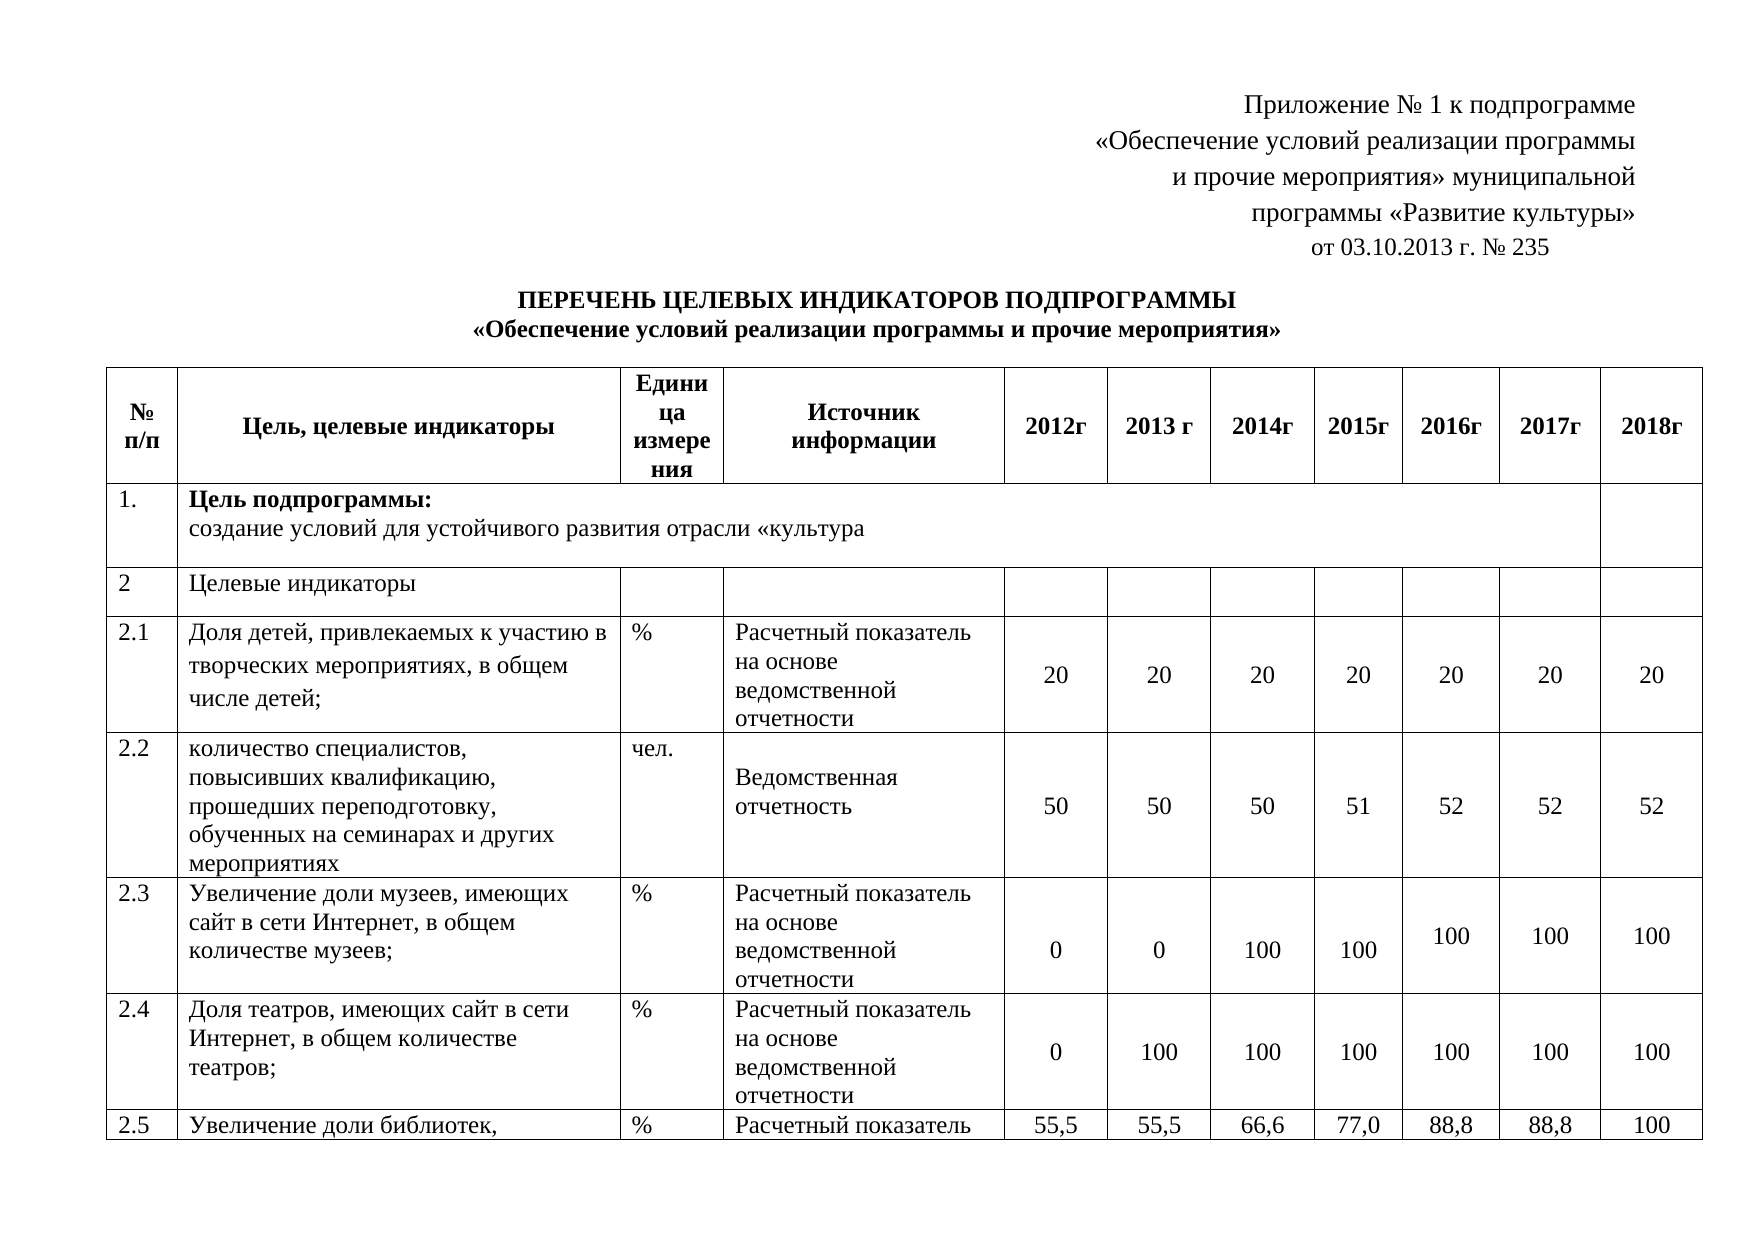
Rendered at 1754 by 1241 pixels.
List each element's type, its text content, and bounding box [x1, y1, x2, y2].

table_cell 52 [1601, 733, 1702, 877]
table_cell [724, 1110, 1004, 1139]
table_cell 20 [1005, 617, 1107, 732]
table_header 2016г [1403, 368, 1499, 483]
table_cell 55,5 [1005, 1110, 1107, 1139]
text ПЕРЕЧЕНЬ ЦЕЛЕВЫХ ИНДИКАТОРОВ ПОДПРОГРАММЫ [118, 285, 1636, 314]
table_cell % [621, 1110, 723, 1139]
table_header Единица измерения [621, 368, 723, 483]
table_cell количество специалистов, повысивших квалификацию, прошедших переподготовку, обученных на семинарах и других мероприятиях [178, 733, 620, 877]
table_cell Цель подпрограммы: создание условий для устойчивого развития отрасли «культура [178, 484, 1600, 567]
table_cell 50 [1108, 733, 1210, 877]
table_cell Расчетный показатель на основе ведомственной отчетности [724, 878, 1004, 993]
table_cell 2 [107, 568, 177, 616]
text и прочие мероприятия» муниципальной программы «Развитие культуры» [118, 160, 1636, 227]
table_cell 100 [1108, 994, 1210, 1109]
table_cell Ведомственная отчетность [724, 733, 1004, 877]
table_cell 20 [1500, 617, 1600, 732]
table_cell 100 [1211, 878, 1314, 993]
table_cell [178, 1110, 620, 1139]
table_cell 51 [1315, 733, 1402, 877]
table_header 2012г [1005, 368, 1107, 483]
table_cell [1500, 568, 1600, 616]
text от 03.10.2013 г. № 235 [118, 232, 1636, 260]
table_header Цель, целевые индикаторы [178, 368, 620, 483]
table_cell [1315, 568, 1402, 616]
table_cell % [621, 994, 723, 1109]
table_cell 20 [1108, 617, 1210, 732]
table_cell 77,0 [1315, 1110, 1402, 1139]
table_cell 100 [1500, 878, 1600, 993]
table_cell 100 [1315, 878, 1402, 993]
table_cell 2.4 [107, 994, 177, 1109]
table_cell 100 [1601, 1110, 1702, 1139]
table_cell [1601, 568, 1702, 616]
table_cell 100 [1500, 994, 1600, 1109]
table_cell 1. [107, 484, 177, 567]
table_cell 2.3 [107, 878, 177, 993]
table_header 2018г [1601, 368, 1702, 483]
table_cell 88,8 [1403, 1110, 1499, 1139]
table_cell 88,8 [1500, 1110, 1600, 1139]
table_cell 55,5 [1108, 1110, 1210, 1139]
table_cell [1403, 568, 1499, 616]
table_cell 0 [1005, 878, 1107, 993]
table_cell 100 [1601, 878, 1702, 993]
table_cell чел. [621, 733, 723, 877]
table_header № п/п [107, 368, 177, 483]
table_cell 50 [1005, 733, 1107, 877]
table_cell 66,6 [1211, 1110, 1314, 1139]
table_cell [724, 568, 1004, 616]
table_cell [1005, 568, 1107, 616]
table_cell 50 [1211, 733, 1314, 877]
table_cell [1601, 484, 1702, 567]
table_cell [1108, 568, 1210, 616]
table_cell 0 [1108, 878, 1210, 993]
table_cell 20 [1403, 617, 1499, 732]
table_cell 100 [1315, 994, 1402, 1109]
table_header 2014г [1211, 368, 1314, 483]
table_cell % [621, 878, 723, 993]
table_cell % [621, 617, 723, 732]
table_cell 20 [1315, 617, 1402, 732]
table_cell 52 [1403, 733, 1499, 877]
table_cell 100 [1601, 994, 1702, 1109]
table_cell Расчетный показатель на основе ведомственной отчетности [724, 617, 1004, 732]
table_cell 52 [1500, 733, 1600, 877]
table_cell 20 [1211, 617, 1314, 732]
text «Обеспечение условий реализации программы и прочие мероприятия» [118, 314, 1636, 343]
table_cell 2.2 [107, 733, 177, 877]
table_cell Расчетный показатель на основе ведомственной отчетности [724, 994, 1004, 1109]
table_cell 2.1 [107, 617, 177, 732]
table_cell [621, 568, 723, 616]
table_cell Доля театров, имеющих сайт в сети Интернет, в общем количестве театров; [178, 994, 620, 1109]
table_cell [1211, 568, 1314, 616]
table_cell 20 [1601, 617, 1702, 732]
table_cell 100 [1403, 994, 1499, 1109]
table_cell 100 [1211, 994, 1314, 1109]
table_header Источник информации [724, 368, 1004, 483]
table_header 2015г [1315, 368, 1402, 483]
table_cell Целевые индикаторы [178, 568, 620, 616]
table_cell 100 [1403, 878, 1499, 993]
table_header 2017г [1500, 368, 1600, 483]
text Приложение № 1 к подпрограмме «Обеспечение условий реализации программы [118, 89, 1636, 156]
table_cell Доля детей, привлекаемых к участию в творческих мероприятиях, в общем числе детей; [178, 617, 620, 732]
table_cell Увеличение доли музеев, имеющих сайт в сети Интернет, в общем количестве музеев; [178, 878, 620, 993]
table_header [1108, 368, 1210, 483]
table_cell 2.5 [107, 1110, 177, 1139]
table_cell 0 [1005, 994, 1107, 1109]
